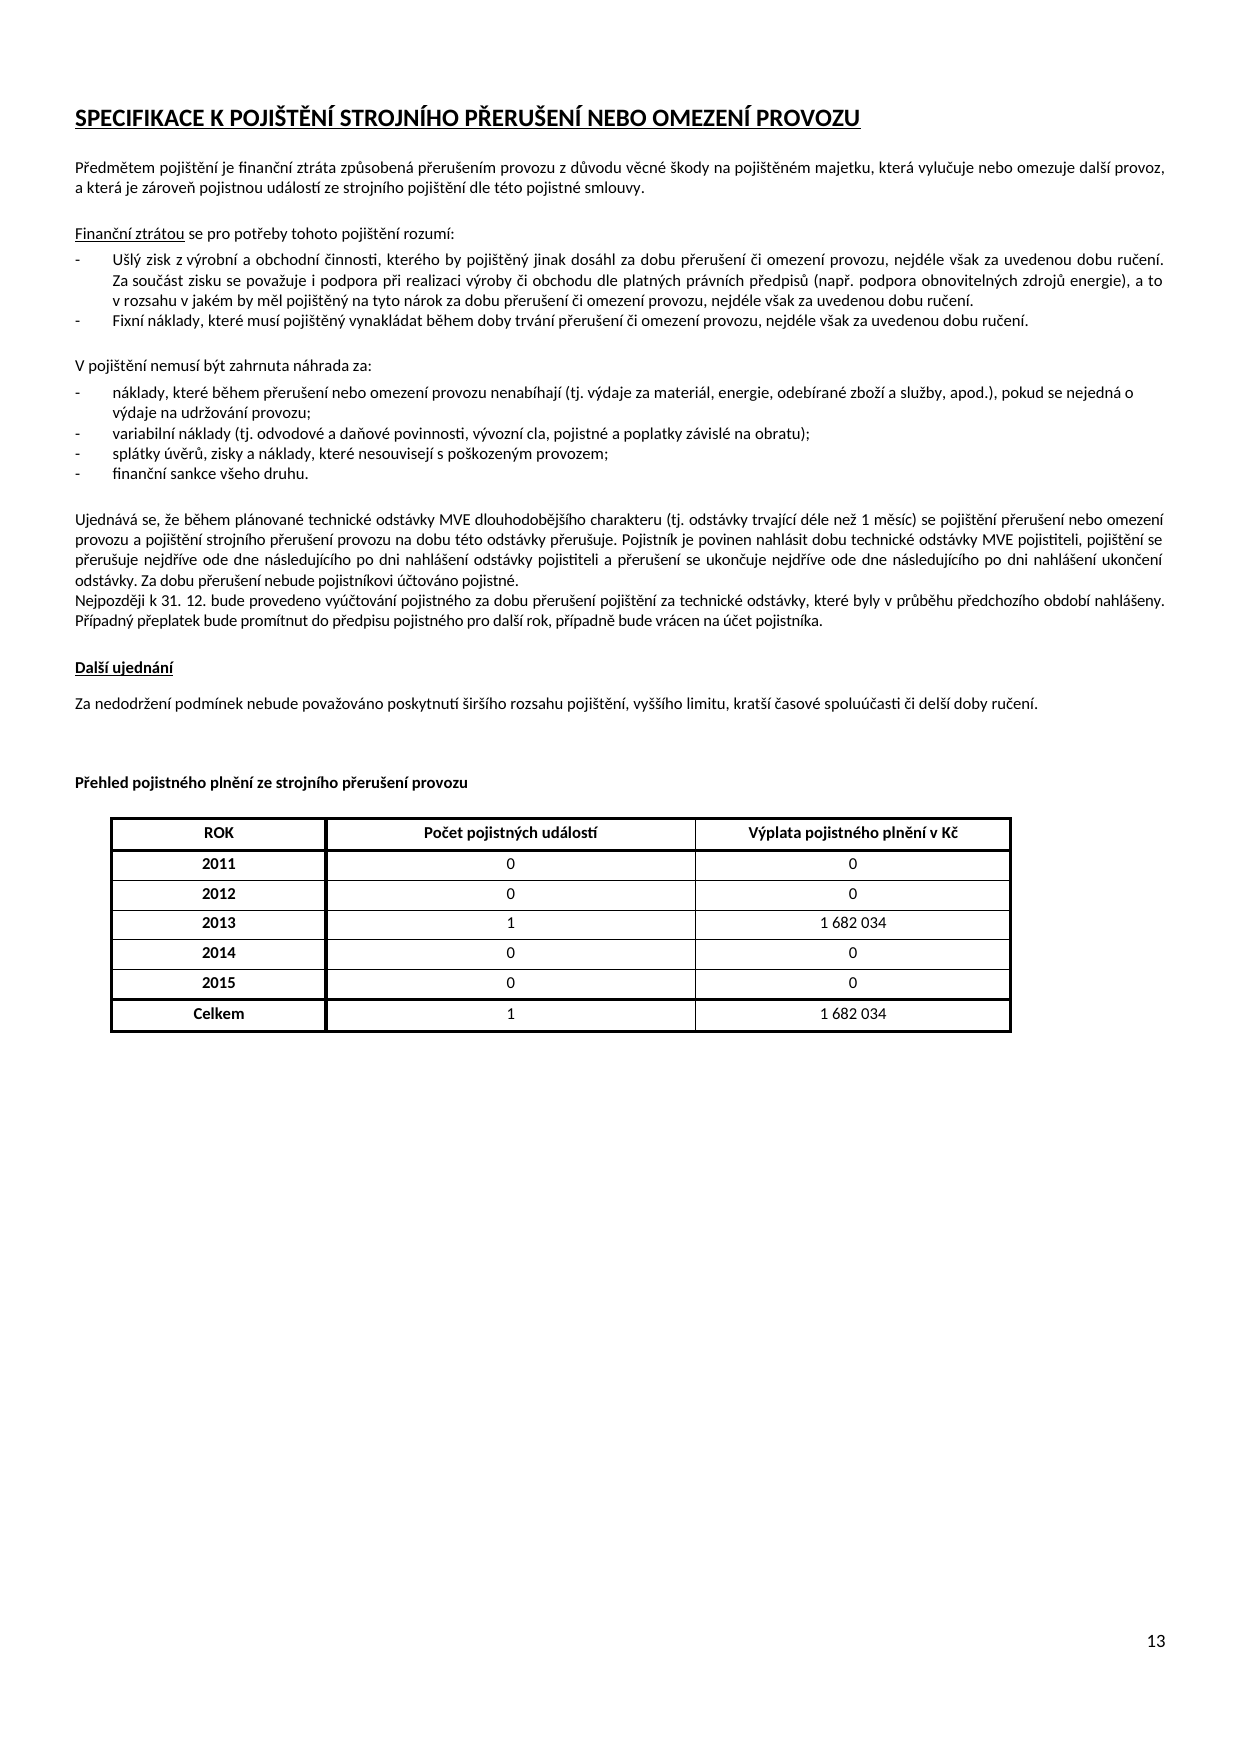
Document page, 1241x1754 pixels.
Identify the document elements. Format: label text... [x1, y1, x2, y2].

list finanční sankce všeho druhu. [75, 463, 1165, 484]
table_header Počet pojistných událostí [328, 820, 695, 848]
table_cell 0 [696, 970, 1009, 998]
table_cell 2012 [113, 881, 324, 909]
list splátky úvěrů, zisky a náklady, které nesouvisejí s poškozeným provozem; [75, 443, 1165, 463]
text Přehled pojistného plnění ze strojního přerušení provozu [75, 773, 1165, 793]
text Za nedodržení podmínek nebude považováno poskytnutí širšího rozsahu pojištění, vyššího limitu, kratší časové spoluúčasti či delší doby ručení. [75, 693, 1165, 713]
table_cell Celkem [113, 1001, 324, 1030]
list Ušlý zisk z výrobní a obchodní činnosti, kterého by pojištěný jinak dosáhl za dobu přerušení či omezení provozu, nejdéle však za uvedenou dobu ručení. Za součást zisku se považuje i podpora při realizaci výroby či obchodu dle platných právních předpisů (např. podpora obnovitelných zdrojů energie), a to v rozsahu v jakém by měl pojištěný na tyto nárok za dobu přerušení či omezení provozu, nejdéle však za uvedenou dobu ručení. [75, 249, 1165, 310]
table_cell 1 682 034 [696, 911, 1009, 939]
list náklady, které během přerušení nebo omezení provozu nenabíhají (tj. výdaje za materiál, energie, odebírané zboží a služby, apod.), pokud se nejedná o výdaje na udržování provozu; [75, 382, 1165, 423]
table_cell 0 [328, 852, 695, 880]
text SPECIFIKACE K pojištění strojního PŘERUŠENÍ nebo omezení PROVOZU [75, 102, 1165, 132]
table_cell 0 [328, 940, 695, 969]
table_cell 0 [696, 940, 1009, 969]
table_cell 1 682 034 [696, 1001, 1009, 1030]
text Finanční ztrátou se pro potřeby tohoto pojištění rozumí: [75, 223, 1165, 243]
table_header ROK [113, 820, 324, 848]
table_cell 2015 [113, 970, 324, 998]
list Fixní náklady, které musí pojištěný vynakládat během doby trvání přerušení či omezení provozu, nejdéle však za uvedenou dobu ručení. [75, 310, 1165, 331]
table_cell 2013 [113, 911, 324, 939]
text Nejpozději k 31. 12. bude provedeno vyúčtování pojistného za dobu přerušení pojištění za technické odstávky, které byly v průběhu předchozího období nahlášeny. Případný přeplatek bude promítnut do předpisu pojistného pro další rok, případně bude vrácen na účet pojistníka. [75, 590, 1165, 631]
table_cell 2011 [113, 852, 324, 880]
text Další ujednání [75, 657, 1165, 678]
text Předmětem pojištění je finanční ztráta způsobená přerušením provozu z důvodu věcné škody na pojištěném majetku, která vylučuje nebo omezuje další provoz, a která je zároveň pojistnou událostí ze strojního pojištění dle této pojistné smlouvy. [75, 157, 1165, 198]
text Ujednává se, že během plánované technické odstávky MVE dlouhodobějšího charakteru (tj. odstávky trvající déle než 1 měsíc) se pojištění přerušení nebo omezení provozu a pojištění strojního přerušení provozu na dobu této odstávky přerušuje. Pojistník je povinen nahlásit dobu technické odstávky MVE pojistiteli, pojištění se přerušuje nejdříve ode dne následujícího po dni nahlášení odstávky pojistiteli a přerušení se ukončuje nejdříve ode dne následujícího po dni nahlášení ukončení odstávky. Za dobu přerušení nebude pojistníkovi účtováno pojistné. [75, 509, 1165, 590]
table_cell 0 [696, 881, 1009, 909]
text V pojištění nemusí být zahrnuta náhrada za: [75, 356, 1165, 376]
table_cell 0 [328, 970, 695, 998]
table_cell 0 [328, 881, 695, 909]
list variabilní náklady (tj. odvodové a daňové povinnosti, vývozní cla, pojistné a poplatky závislé na obratu); [75, 423, 1165, 443]
table_cell 1 [328, 911, 695, 939]
table_cell 0 [696, 852, 1009, 880]
table_header Výplata pojistného plnění v Kč [696, 820, 1009, 848]
table_cell 2014 [113, 940, 324, 969]
table_cell 1 [328, 1001, 695, 1030]
